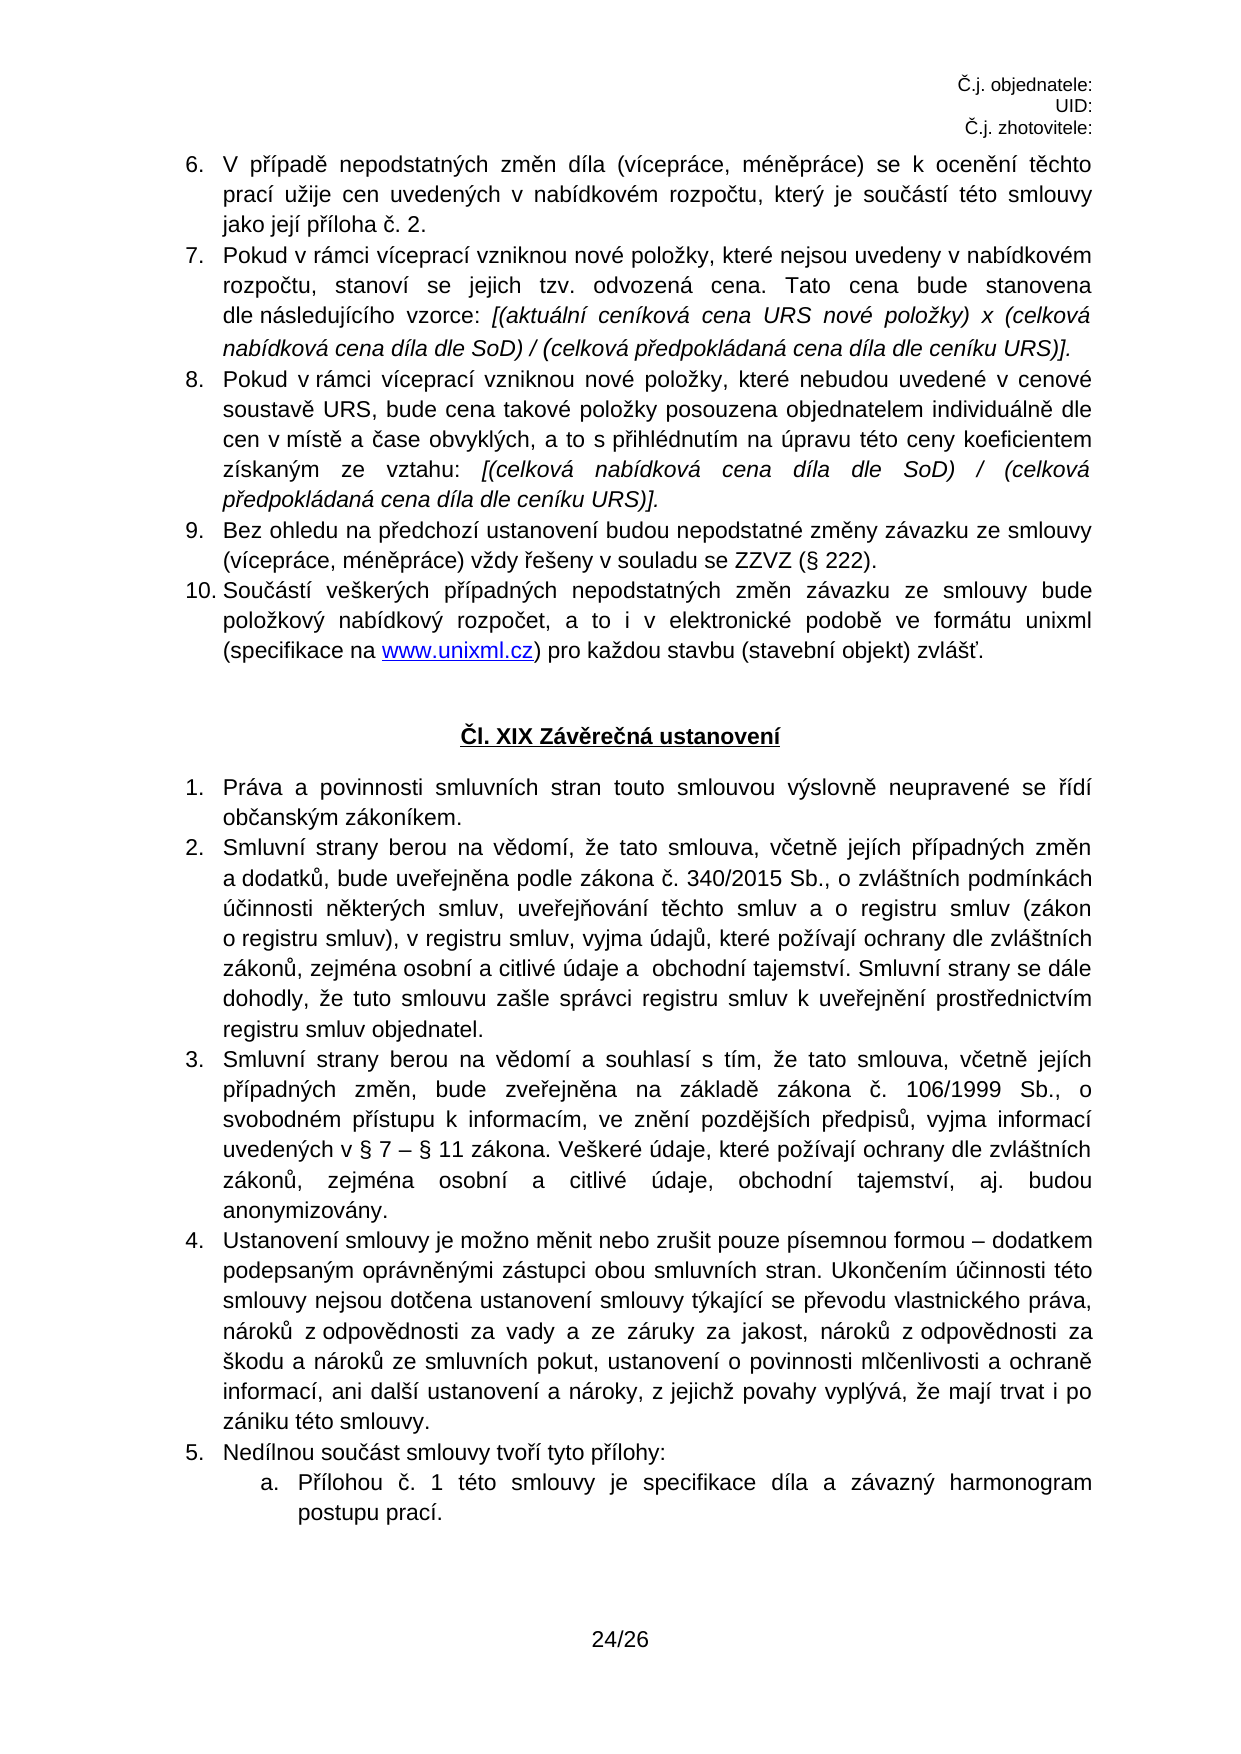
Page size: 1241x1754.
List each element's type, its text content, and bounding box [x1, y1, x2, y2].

list Bez ohledu na předchozí ustanovení budou nepodstatné změny závazku ze smlouvy (vícepráce, méněpráce) vždy řešeny v souladu se ZZVZ (§ 222). [185, 517, 1093, 573]
list Práva a povinnosti smluvních stran touto smlouvou výslovně neupravené se řídí občanským zákoníkem. [185, 774, 1093, 831]
list Nedílnou součást smlouvy tvoří tyto přílohy: [185, 1438, 1093, 1465]
text Čl. XIX Závěrečná ustanovení [148, 723, 1093, 749]
list Přílohou č. 1 této smlouvy je specifikace díla a závazný harmonogram postupu prací. [260, 1469, 1093, 1525]
list Ustanovení smlouvy je možno měnit nebo zrušit pouze písemnou formou – dodatkem podepsaným oprávněnými zástupci obou smluvních stran. Ukončením účinnosti této smlouvy nejsou dotčena ustanovení smlouvy týkající se převodu vlastnického práva, nároků z odpovědnosti za vady a ze záruky za jakost, nároků z odpovědnosti za škodu a nároků ze smluvních pokut, ustanovení o povinnosti mlčenlivosti a ochraně informací, ani další ustanovení a nároky, z jejichž povahy vyplývá, že mají trvat i po zániku této smlouvy. [185, 1227, 1093, 1435]
list Smluvní strany berou na vědomí, že tato smlouva, včetně jejích případných změn a dodatků, bude uveřejněna podle zákona č. 340/2015 Sb., o zvláštních podmínkách účinnosti některých smluv, uveřejňování těchto smluv a o registru smluv (zákon o registru smluv), v registru smluv, vyjma údajů, které požívají ochrany dle zvláštních zákonů, zejména osobní a citlivé údaje a obchodní tajemství. Smluvní strany se dále dohodly, že tuto smlouvu zašle správci registru smluv k uveřejnění prostřednictvím registru smluv objednatel. [185, 834, 1093, 1042]
list V případě nepodstatných změn díla (vícepráce, méněpráce) se k ocenění těchto prací užije cen uvedených v nabídkovém rozpočtu, který je součástí této smlouvy jako její příloha č. 2. [185, 151, 1093, 238]
list Pokud v rámci víceprací vzniknou nové položky, které nejsou uvedeny v nabídkovém rozpočtu, stanoví se jejich tzv. odvozená cena. Tato cena bude stanovena dle následujícího vzorce: [(aktuální ceníková cena URS nové položky) x (celková nabídková cena díla dle SoD) / (celková předpokládaná cena díla dle ceníku URS)]. [185, 242, 1093, 361]
list Smluvní strany berou na vědomí a souhlasí s tím, že tato smlouva, včetně jejích případných změn, bude zveřejněna na základě zákona č. 106/1999 Sb., o svobodném přístupu k informacím, ve znění pozdějších předpisů, vyjma informací uvedených v § 7 – § 11 zákona. Veškeré údaje, které požívají ochrany dle zvláštních zákonů, zejména osobní a citlivé údaje, obchodní tajemství, aj. budou anonymizovány. [185, 1046, 1093, 1223]
list Pokud v rámci víceprací vzniknou nové položky, které nebudou uvedené v cenové soustavě URS, bude cena takové položky posouzena objednatelem individuálně dle cen v místě a čase obvyklých, a to s přihlédnutím na úpravu této ceny koeficientem získaným ze vztahu: [(celková nabídková cena díla dle SoD) / (celková předpokládaná cena díla dle ceníku URS)]. [185, 366, 1093, 513]
list Součástí veškerých případných nepodstatných změn závazku ze smlouvy bude položkový nabídkový rozpočet, a to i v elektronické podobě ve formátu unixml (specifikace na www.unixml.cz) pro každou stavbu (stavební objekt) zvlášť. [185, 577, 1093, 664]
